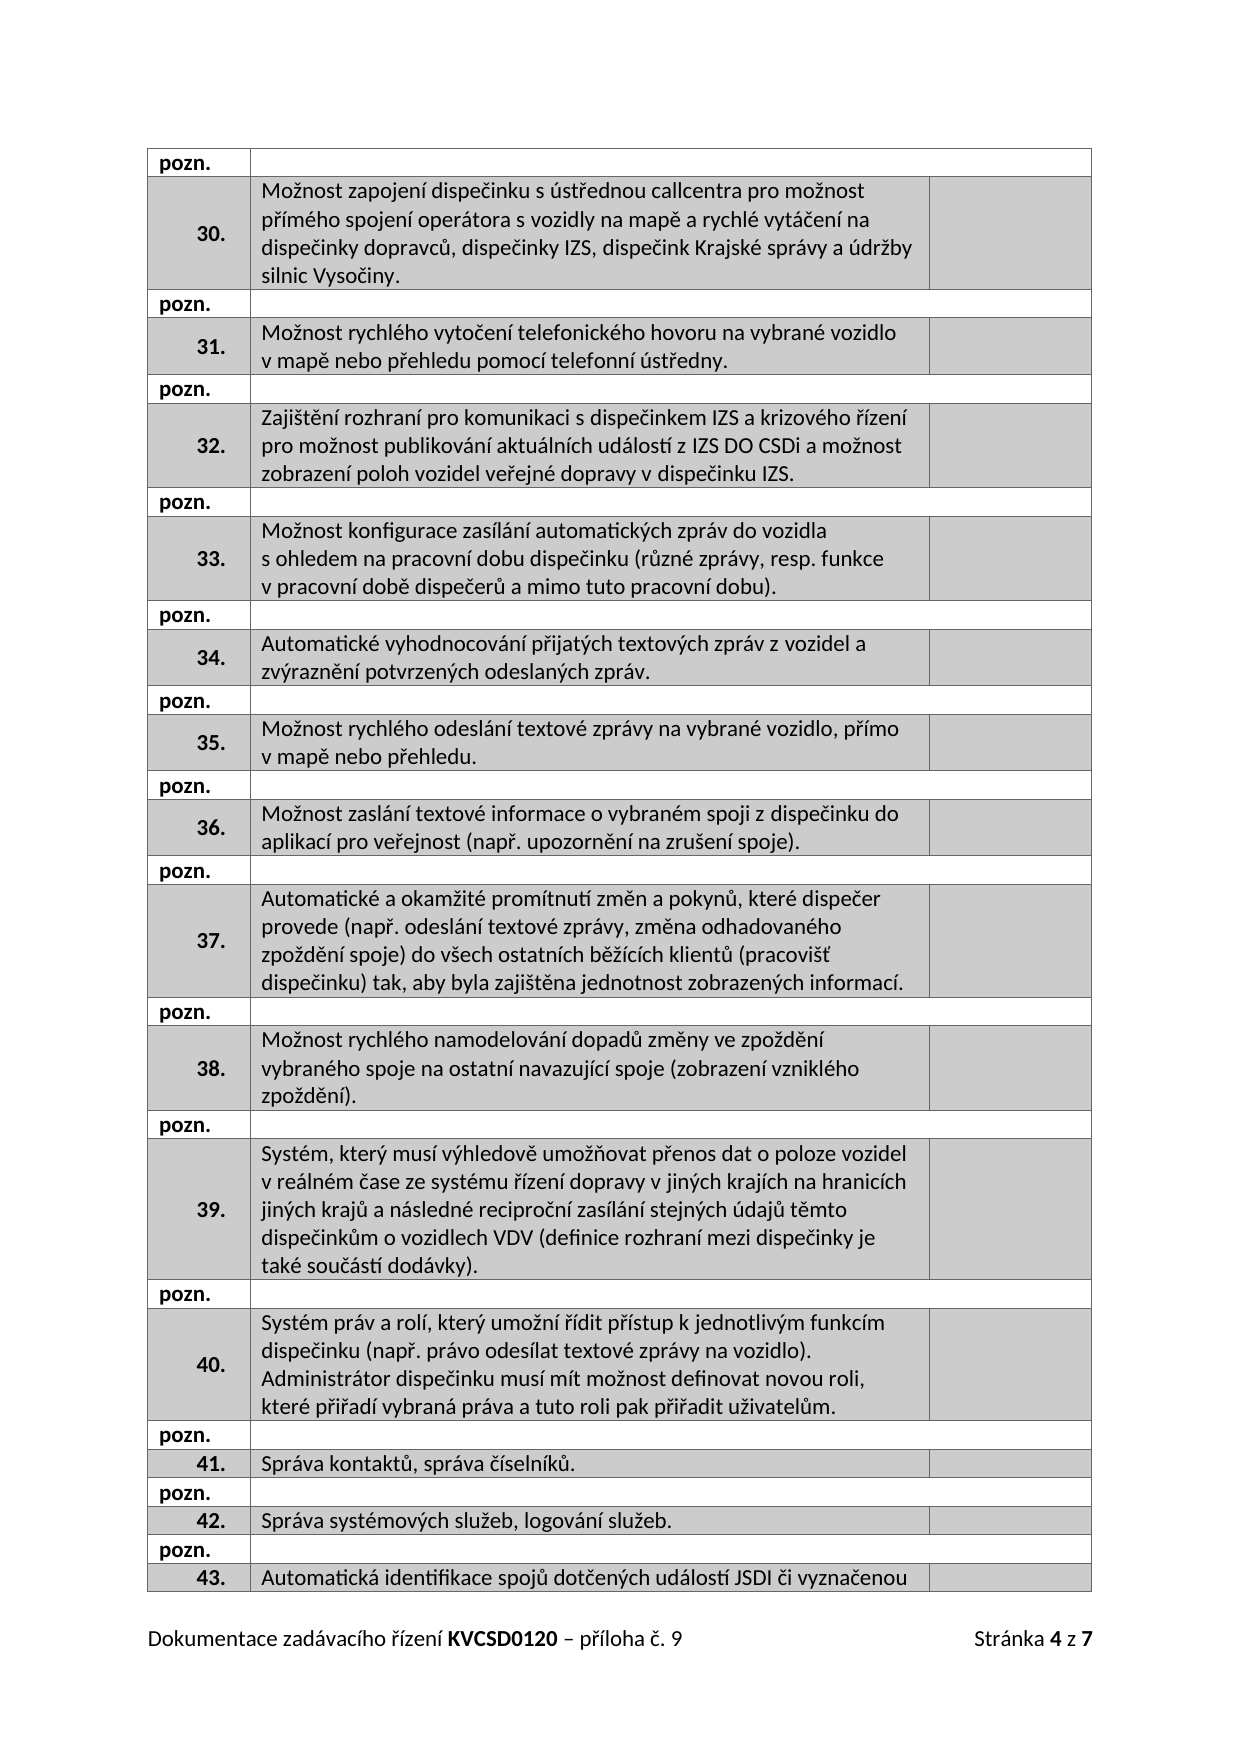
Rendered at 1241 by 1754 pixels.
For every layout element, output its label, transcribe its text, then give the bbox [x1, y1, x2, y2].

table_cell Možnost rychlého vytočení telefonického hovoru na vybrané vozidlo v mapě nebo přehledu pomocí telefonní ústředny. [251, 318, 929, 374]
table_cell [148, 800, 250, 855]
table_cell [930, 1309, 1091, 1420]
table_cell [148, 517, 250, 600]
table_cell pozn. [148, 375, 250, 402]
table_cell [251, 1421, 1091, 1448]
table_cell pozn. [148, 856, 250, 884]
table_cell Správa systémových služeb, logování služeb. [251, 1507, 929, 1534]
table_cell pozn. [148, 1280, 250, 1307]
table_cell [930, 1026, 1091, 1110]
table_cell pozn. [148, 149, 250, 176]
table_cell pozn. [148, 1421, 250, 1448]
table_cell [251, 1535, 1091, 1563]
table_cell [251, 1111, 1091, 1138]
table_cell [930, 517, 1091, 600]
table_cell [251, 601, 1091, 629]
table_cell [930, 177, 1091, 289]
table_cell pozn. [148, 998, 250, 1025]
table_cell [930, 885, 1091, 997]
table_cell pozn. [148, 1111, 250, 1138]
table_cell Automatické vyhodnocování přijatých textových zpráv z vozidel a zvýraznění potvrzených odeslaných zpráv. [251, 630, 929, 685]
table_cell [251, 1478, 1091, 1506]
table_cell [930, 1564, 1091, 1591]
table_cell [251, 290, 1091, 317]
table_cell [251, 686, 1091, 714]
table_cell [251, 1280, 1091, 1307]
table_cell [148, 1139, 250, 1279]
table_cell Možnost zaslání textové informace o vybraném spoji z dispečinku do aplikací pro veřejnost (např. upozornění na zrušení spoje). [251, 800, 929, 855]
table_cell Zajištění rozhraní pro komunikaci s dispečinkem IZS a krizového řízení pro možnost publikování aktuálních událostí z IZS DO CSDi a možnost zobrazení poloh vozidel veřejné dopravy v dispečinku IZS. [251, 404, 929, 487]
table_cell [251, 149, 1091, 176]
table_cell Možnost zapojení dispečinku s ústřednou callcentra pro možnost přímého spojení operátora s vozidly na mapě a rychlé vytáčení na dispečinky dopravců, dispečinky IZS, dispečink Krajské správy a údržby silnic Vysočiny. [251, 177, 929, 289]
table_cell [930, 1139, 1091, 1279]
table_cell Možnost rychlého odeslání textové zprávy na vybrané vozidlo, přímo v mapě nebo přehledu. [251, 715, 929, 770]
table_cell [148, 1450, 250, 1477]
table_cell [148, 715, 250, 770]
table_cell [148, 1507, 250, 1534]
table_cell [930, 1507, 1091, 1534]
table_cell [148, 630, 250, 685]
table_cell Systém práv a rolí, který umožní řídit přístup k jednotlivým funkcím dispečinku (např. právo odesílat textové zprávy na vozidlo). Administrátor dispečinku musí mít možnost definovat novou roli, které přiřadí vybraná práva a tuto roli pak přiřadit uživatelům. [251, 1309, 929, 1420]
table_cell [148, 177, 250, 289]
table_cell Automatické a okamžité promítnutí změn a pokynů, které dispečer provede (např. odeslání textové zprávy, změna odhadovaného zpoždění spoje) do všech ostatních běžících klientů (pracovišť dispečinku) tak, aby byla zajištěna jednotnost zobrazených informací. [251, 885, 929, 997]
table_cell [251, 771, 1091, 799]
table_cell pozn. [148, 771, 250, 799]
table_cell [930, 800, 1091, 855]
table_cell [930, 715, 1091, 770]
table_cell [930, 318, 1091, 374]
table_cell [148, 1309, 250, 1420]
table_cell [251, 998, 1091, 1025]
table_cell Správa kontaktů, správa číselníků. [251, 1450, 929, 1477]
table_cell [930, 1450, 1091, 1477]
table_cell Systém, který musí výhledově umožňovat přenos dat o poloze vozidel v reálném čase ze systému řízení dopravy v jiných krajích na hranicích jiných krajů a následné reciproční zasílání stejných údajů těmto dispečinkům o vozidlech VDV (definice rozhraní mezi dispečinky je také součástí dodávky). [251, 1139, 929, 1279]
table_cell pozn. [148, 1478, 250, 1506]
table_cell [930, 630, 1091, 685]
table_cell [148, 1026, 250, 1110]
table_cell [930, 404, 1091, 487]
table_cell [251, 1564, 929, 1591]
table_cell pozn. [148, 1535, 250, 1563]
table_cell pozn. [148, 601, 250, 629]
table_cell Možnost rychlého namodelování dopadů změny ve zpoždění vybraného spoje na ostatní navazující spoje (zobrazení vzniklého zpoždění). [251, 1026, 929, 1110]
table_cell [251, 375, 1091, 402]
table_cell Možnost konfigurace zasílání automatických zpráv do vozidla s ohledem na pracovní dobu dispečinku (různé zprávy, resp. funkce v pracovní době dispečerů a mimo tuto pracovní dobu). [251, 517, 929, 600]
table_cell [148, 318, 250, 374]
table_cell [148, 885, 250, 997]
table_cell [251, 488, 1091, 516]
table_cell pozn. [148, 290, 250, 317]
table_cell pozn. [148, 686, 250, 714]
table_cell pozn. [148, 488, 250, 516]
table_cell [148, 404, 250, 487]
table_cell [251, 856, 1091, 884]
table_cell [148, 1564, 250, 1591]
